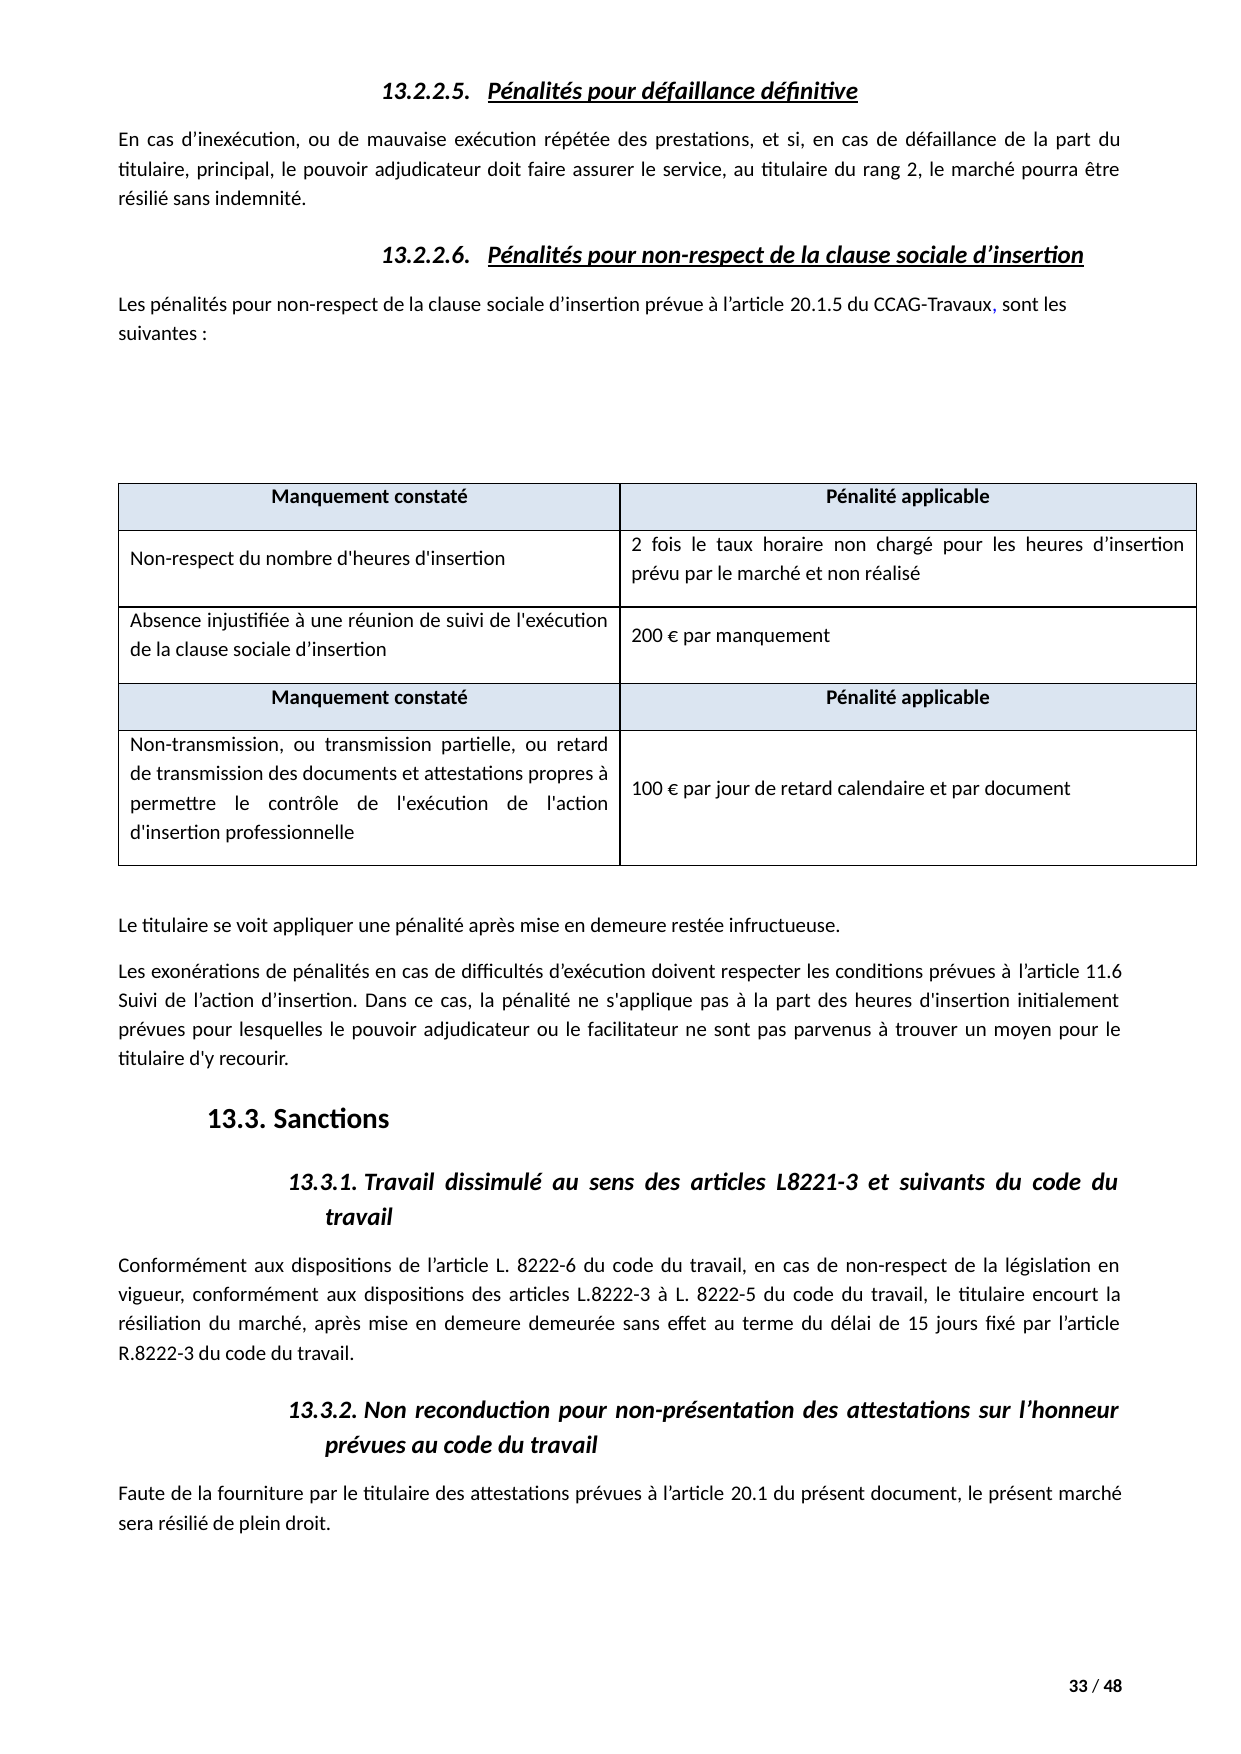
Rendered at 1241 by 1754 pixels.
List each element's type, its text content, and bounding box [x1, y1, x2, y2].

table_header Manquement constaté [119, 484, 619, 530]
list En cas d’inexécution, ou de mauvaise exécution répétée des prestations, et si, en cas de défaillance de la part du titulaire, principal, le pouvoir adjudicateur doit faire assurer le service, au titulaire du rang 2, le marché pourra être résilié sans indemnité. [118, 127, 1122, 210]
table_header Pénalité applicable [621, 484, 1196, 530]
table_cell Manquement constaté [119, 684, 619, 730]
subtitle Pénalités pour défaillance définitive [381, 75, 1122, 106]
subtitle Travail dissimulé au sens des articles L8221-3 et suivants du code du travail [287, 1166, 1122, 1231]
table_cell 2 fois le taux horaire non chargé pour les heures d’insertion prévu par le marché et non réalisé [621, 531, 1196, 606]
table_cell Non-transmission, ou transmission partielle, ou retard de transmission des documents et attestations propres à permettre le contrôle de l'exécution de l'action d'insertion professionnelle [119, 731, 619, 865]
subtitle Pénalités pour non-respect de la clause sociale d’insertion [381, 239, 1122, 270]
text Les exonérations de pénalités en cas de difficultés d’exécution doivent respecter les conditions prévues à l’article 11.6 Suivi de l’action d’insertion. Dans ce cas, la pénalité ne s'applique pas à la part des heures d'insertion initialement prévues pour lesquelles le pouvoir adjudicateur ou le facilitateur ne sont pas parvenus à trouver un moyen pour le titulaire d'y recourir. [118, 958, 1122, 1071]
table_cell 100 € par jour de retard calendaire et par document [621, 731, 1196, 865]
text Le titulaire se voit appliquer une pénalité après mise en demeure restée infructueuse. [118, 912, 1122, 938]
table_cell Absence injustifiée à une réunion de suivi de l'exécution de la clause sociale d’insertion [119, 608, 619, 683]
table_cell Pénalité applicable [621, 684, 1196, 730]
text Les pénalités pour non-respect de la clause sociale d’insertion prévue à l’article 20.1.5 du CCAG-Travaux, sont les suivantes : [118, 291, 1122, 345]
text Conformément aux dispositions de l’article L. 8222-6 du code du travail, en cas de non-respect de la législation en vigueur, conformément aux dispositions des articles L.8222-3 à L. 8222-5 du code du travail, le titulaire encourt la résiliation du marché, après mise en demeure demeurée sans effet au terme du délai de 15 jours fixé par l’article R.8222-3 du code du travail. [118, 1252, 1122, 1365]
text Faute de la fourniture par le titulaire des attestations prévues à l’article 20 du présent document, le présent marché sera résilié de plein droit. [118, 1481, 1122, 1535]
subtitle Sanctions [133, 1100, 1122, 1135]
subtitle Non reconduction pour non-présentation des attestations sur l’honneur prévues au code du travail [287, 1394, 1122, 1459]
table_cell 200 € par manquement [621, 608, 1196, 683]
table_cell Non-respect du nombre d'heures d'insertion [119, 531, 619, 606]
